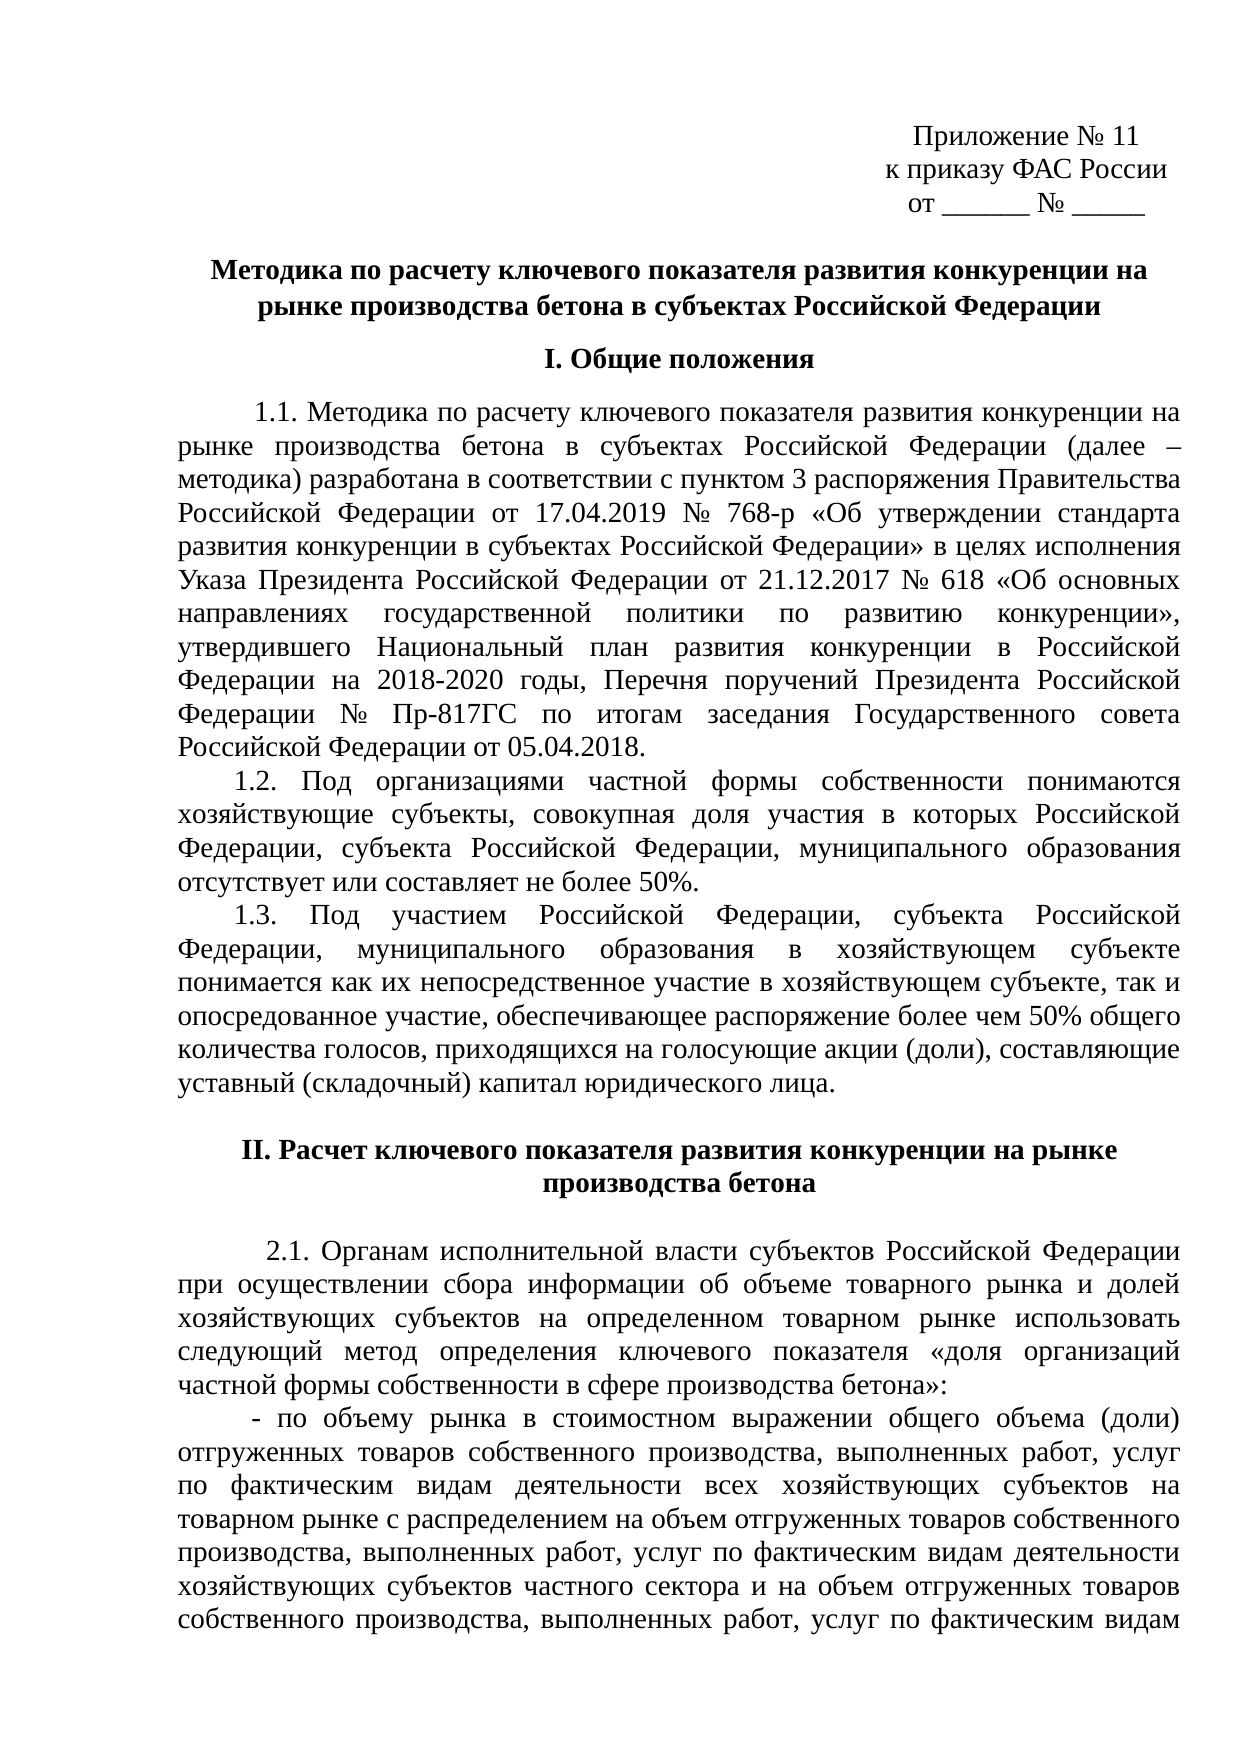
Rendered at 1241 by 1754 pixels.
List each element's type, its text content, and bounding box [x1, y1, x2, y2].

text к приказу ФАС России [871, 152, 1181, 185]
text 2.1. Органам исполнительной власти субъектов Российской Федерации при осуществлении сбора информации об объеме товарного рынка и долей хозяйствующих субъектов на определенном товарном рынке использовать следующий метод определения ключевого показателя «доля организаций частной формы собственности в сфере производства бетона»: [177, 1233, 1181, 1400]
text II. Расчет ключевого показателя развития конкуренции на рынке производства бетона [177, 1132, 1181, 1199]
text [177, 1400, 1181, 1635]
text 1.1. Методика по расчету ключевого показателя развития конкуренции на рынке производства бетона в субъектах Российской Федерации (далее – методика) разработана в соответствии с пунктом 3 распоряжения Правительства Российской Федерации от 17.04.2019 № 768-р «Об утверждении стандарта развития конкуренции в субъектах Российской Федерации» в целях исполнения Указа Президента Российской Федерации от 21.12.2017 № 618 «Об основных направлениях государственной политики по развитию конкуренции», утвердившего Национальный план развития конкуренции в Российской Федерации на 2018-2020 годы, Перечня поручений Президента Российской Федерации № Пр-817ГС по итогам заседания Государственного совета Российской Федерации от 05.04.2018. [177, 394, 1181, 763]
text 1.3. Под участием Российской Федерации, субъекта Российской Федерации, муниципального образования в хозяйствующем субъекте понимается как их непосредственное участие в хозяйствующем субъекте, так и опосредованное участие, обеспечивающее распоряжение более чем 50% общего количества голосов, приходящихся на голосующие акции (доли), составляющие уставный (складочный) капитал юридического лица. [177, 897, 1181, 1098]
text I. Общие положения [177, 341, 1181, 375]
text Методика по расчету ключевого показателя развития конкуренции на рынке производства бетона в субъектах Российской Федерации [177, 252, 1181, 322]
text от ______ № _____ [871, 185, 1181, 219]
text 1.2. Под организациями частной формы собственности понимаются хозяйствующие субъекты, совокупная доля участия в которых Российской Федерации, субъекта Российской Федерации, муниципального образования отсутствует или составляет не более 50%. [177, 763, 1181, 897]
text Приложение № 11 [871, 118, 1181, 152]
